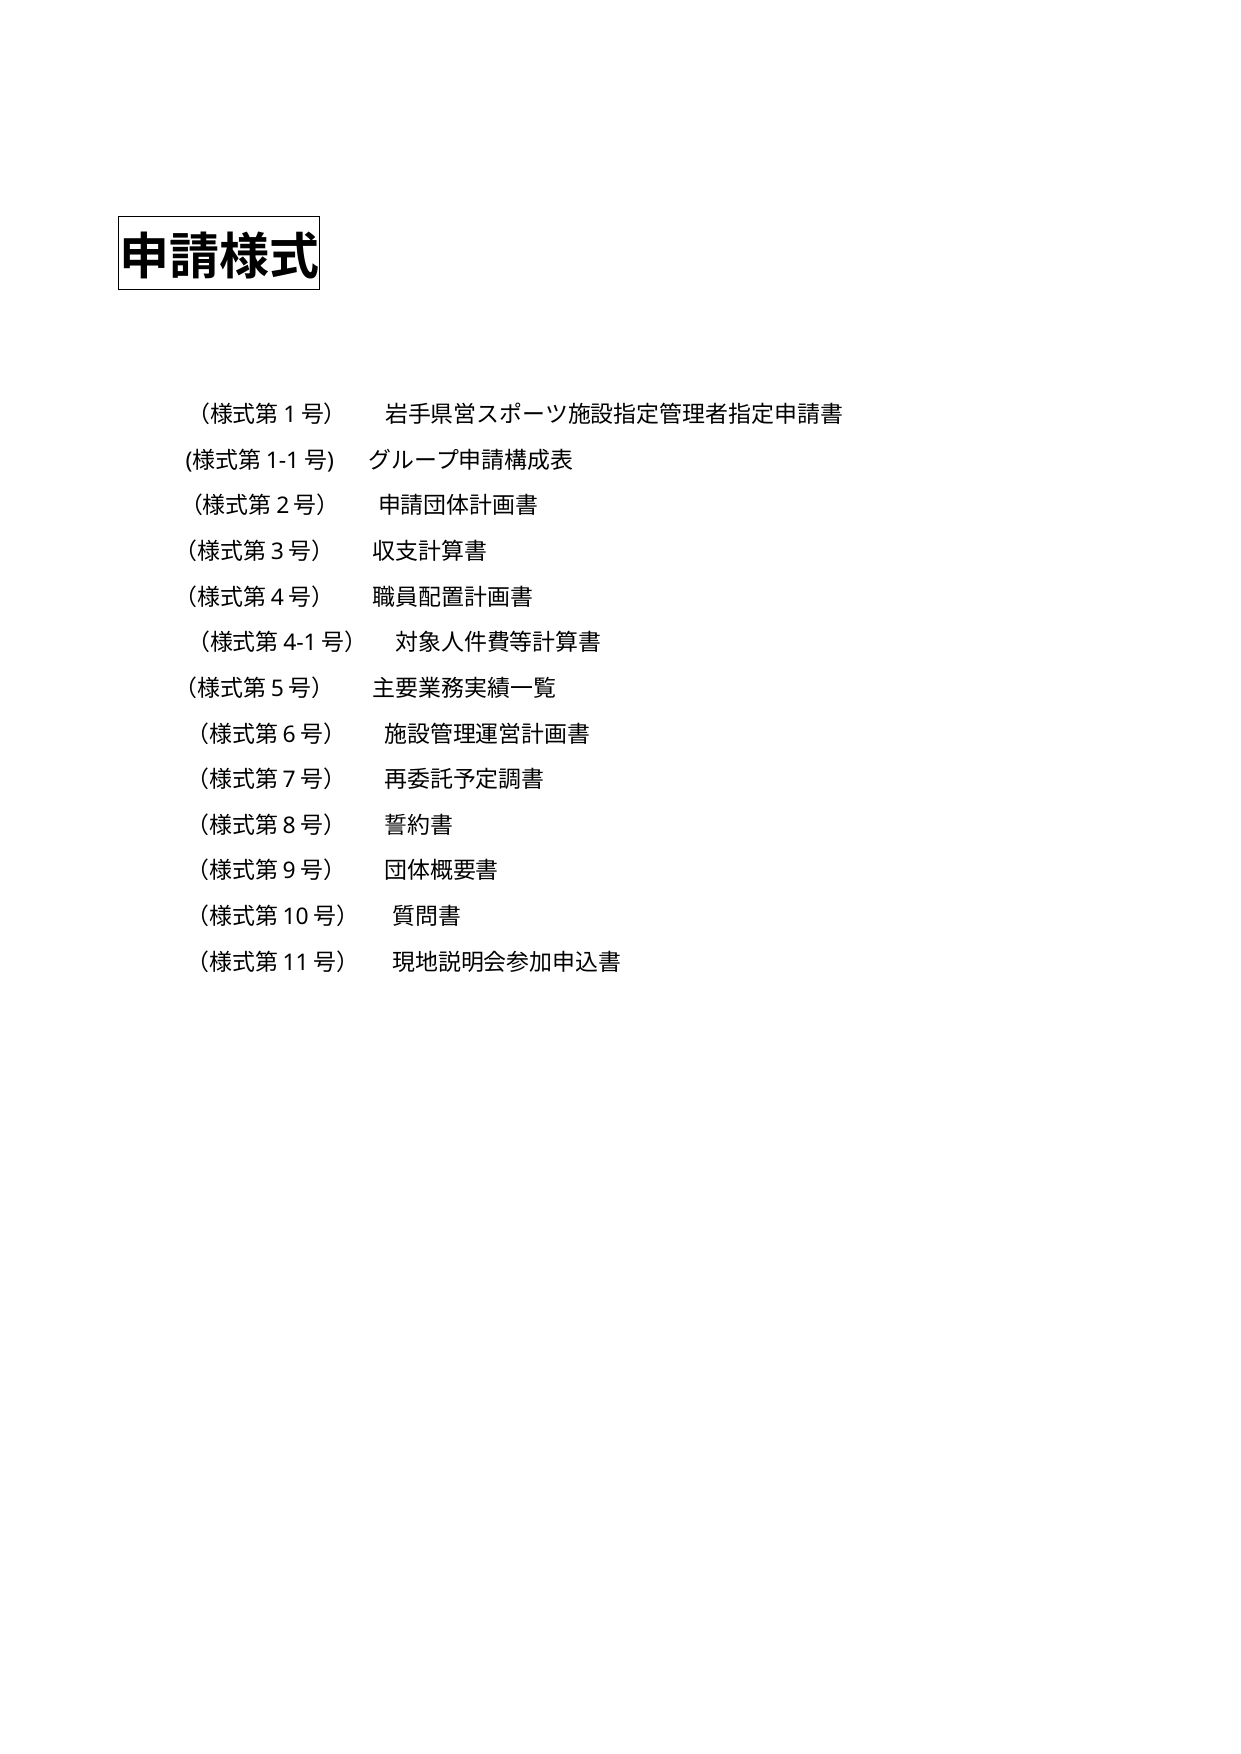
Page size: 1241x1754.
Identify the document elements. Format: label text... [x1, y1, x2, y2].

text （様式第4号） 職員配置計画書 [118, 572, 1122, 618]
text （様式第2号） 申請団体計画書 [118, 481, 1122, 527]
text （様式第8号） 誓約書 [118, 801, 1122, 846]
text （様式第11号） 現地説明会参加申込書 [118, 937, 1122, 983]
text （様式第7号） 再委託予定調書 [118, 755, 1122, 801]
text (様式第1-1号) グループ申請構成表 [118, 436, 1122, 481]
text （様式第6号） 施設管理運営計画書 [118, 709, 1122, 755]
text 申請様式 [118, 207, 1122, 299]
text （様式第10号） 質問書 [118, 892, 1122, 937]
text （様式第5号） 主要業務実績一覧 [118, 664, 1122, 709]
text （様式第3号） 収支計算書 [118, 527, 1122, 572]
text （様式第9号） 団体概要書 [118, 846, 1122, 892]
text （様式第4-1号） 対象人件費等計算書 [118, 618, 1122, 664]
text （様式第1号） 岩手県営スポーツ施設指定管理者指定申請書 [118, 390, 1122, 436]
